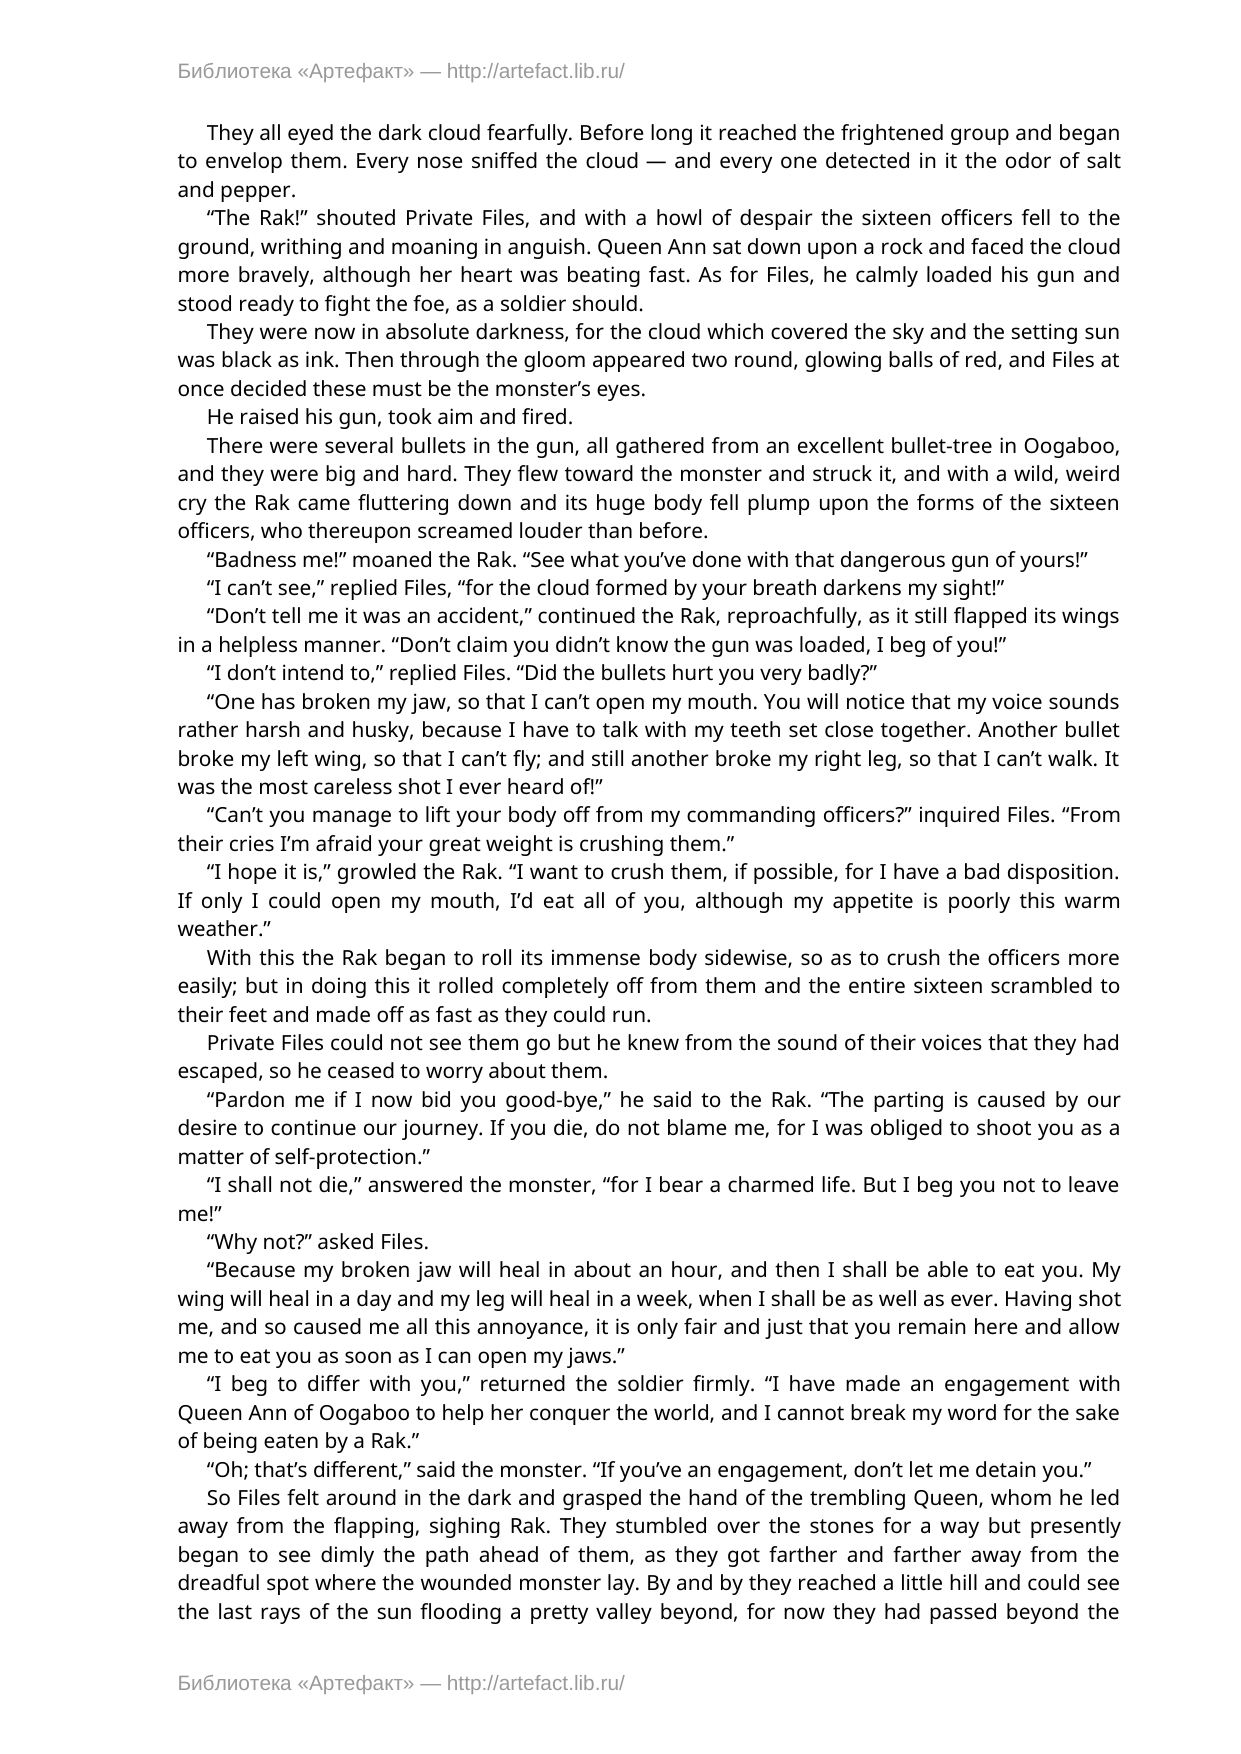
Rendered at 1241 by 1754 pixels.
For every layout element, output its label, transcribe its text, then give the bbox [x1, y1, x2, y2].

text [177, 1483, 1122, 1625]
text “Badness me!” moaned the Rak. “See what you’ve done with that dangerous gun of yours!” [177, 545, 1122, 573]
text “I hope it is,” growled the Rak. “I want to crush them, if possible, for I have a bad disposition. If only I could open my mouth, I’d eat all of you, although my appetite is poorly this warm weather.” [177, 857, 1122, 943]
text They all eyed the dark cloud fearfully. Before long it reached the frightened group and began to envelop them. Every nose sniffed the cloud — and every one detected in it the odor of salt and pepper. [177, 118, 1122, 203]
text With this the Rak began to roll its immense body sidewise, so as to crush the officers more easily; but in doing this it rolled completely off from them and the entire sixteen scrambled to their feet and made off as fast as they could run. [177, 943, 1122, 1028]
text “Don’t tell me it was an accident,” continued the Rak, reproachfully, as it still flapped its wings in a helpless manner. “Don’t claim you didn’t know the gun was loaded, I beg of you!” [177, 602, 1122, 658]
text “Pardon me if I now bid you good-bye,” he said to the Rak. “The parting is caused by our desire to continue our journey. If you die, do not blame me, for I was obliged to shoot you as a matter of self-protection.” [177, 1085, 1122, 1170]
text “I beg to differ with you,” returned the soldier firmly. “I have made an engagement with Queen Ann of Oogaboo to help her conquer the world, and I cannot break my word for the sake of being eaten by a Rak.” [177, 1369, 1122, 1455]
text “Because my broken jaw will heal in about an hour, and then I shall be able to eat you. My wing will heal in a day and my leg will heal in a week, when I shall be as well as ever. Having shot me, and so caused me all this annoyance, it is only fair and just that you remain here and allow me to eat you as soon as I can open my jaws.” [177, 1256, 1122, 1369]
text “I can’t see,” replied Files, “for the cloud formed by your breath darkens my sight!” [177, 573, 1122, 602]
text “Oh; that’s different,” said the monster. “If you’ve an engagement, don’t let me detain you.” [177, 1455, 1122, 1483]
text Private Files could not see them go but he knew from the sound of their voices that they had escaped, so he ceased to worry about them. [177, 1028, 1122, 1085]
text “I shall not die,” answered the monster, “for I bear a charmed life. But I beg you not to leave me!” [177, 1170, 1122, 1227]
text “The Rak!” shouted Private Files, and with a howl of despair the sixteen officers fell to the ground, writhing and moaning in anguish. Queen Ann sat down upon a rock and faced the cloud more bravely, although her heart was beating fast. As for Files, he calmly loaded his gun and stood ready to fight the foe, as a soldier should. [177, 203, 1122, 317]
text They were now in absolute darkness, for the cloud which covered the sky and the setting sun was black as ink. Then through the gloom appeared two round, glowing balls of red, and Files at once decided these must be the monster’s eyes. [177, 317, 1122, 402]
text “One has broken my jaw, so that I can’t open my mouth. You will notice that my voice sounds rather harsh and husky, because I have to talk with my teeth set close together. Another bullet broke my left wing, so that I can’t fly; and still another broke my right leg, so that I can’t walk. It was the most careless shot I ever heard of!” [177, 687, 1122, 801]
text “I don’t intend to,” replied Files. “Did the bullets hurt you very badly?” [177, 658, 1122, 687]
text “Why not?” asked Files. [177, 1227, 1122, 1256]
text He raised his gun, took aim and fired. [177, 402, 1122, 431]
text “Can’t you manage to lift your body off from my commanding officers?” inquired Files. “From their cries I’m afraid your great weight is crushing them.” [177, 801, 1122, 857]
text There were several bullets in the gun, all gathered from an excellent bullet-tree in Oogaboo, and they were big and hard. They flew toward the monster and struck it, and with a wild, weird cry the Rak came fluttering down and its huge body fell plump upon the forms of the sixteen officers, who thereupon screamed louder than before. [177, 431, 1122, 545]
